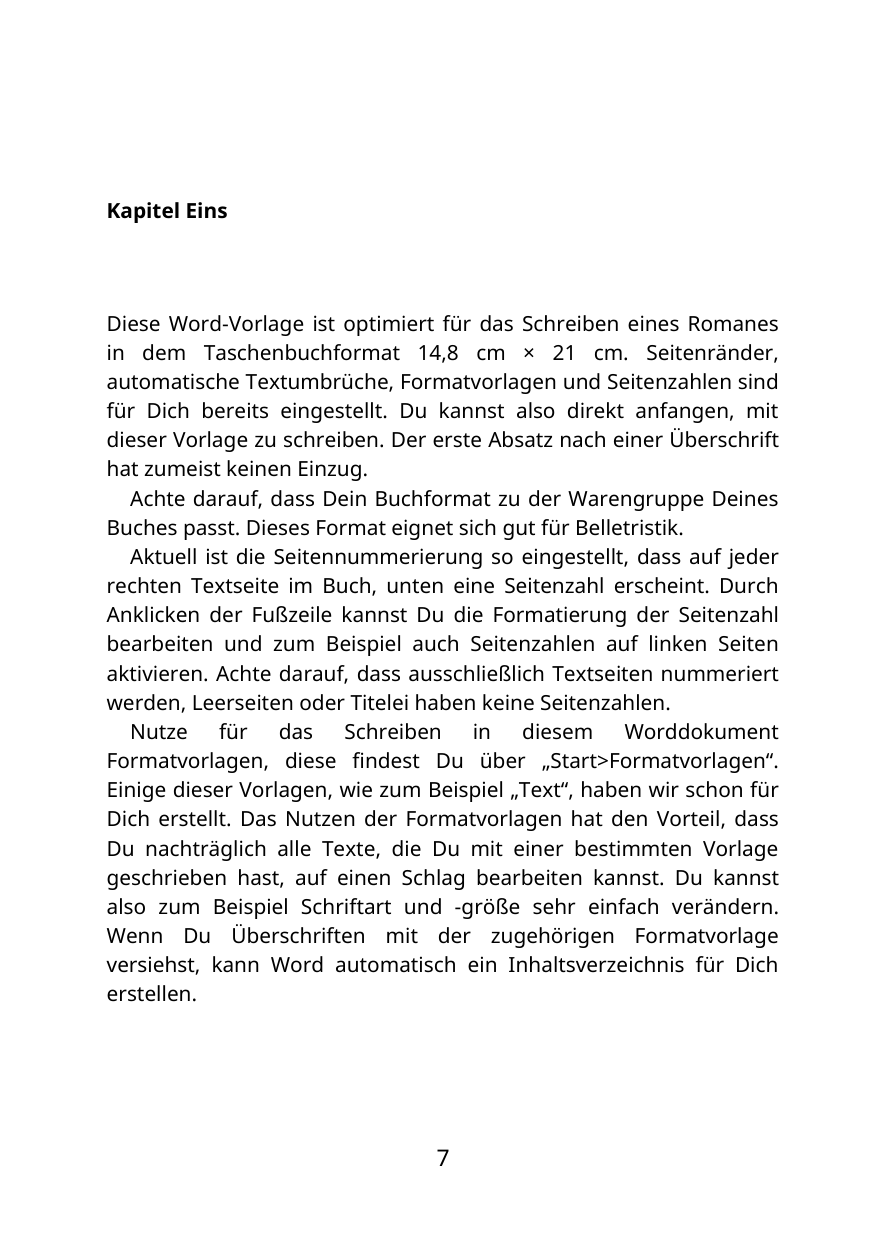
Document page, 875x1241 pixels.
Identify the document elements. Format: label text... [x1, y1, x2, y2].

text Achte darauf, dass Dein Buchformat zu der Warengruppe Deines Buches passt. Dieses Format eignet sich gut für Belletristik. [106, 483, 779, 541]
subtitle Kapitel Eins [106, 195, 779, 224]
text Diese Word-Vorlage ist optimiert für das Schreiben eines Romanes in dem Taschenbuchformat 14,8 cm × 21 cm. Seitenränder, automatische Textumbrüche, Formatvorlagen und Seitenzahlen sind für Dich bereits eingestellt. Du kannst also direkt anfangen, mit dieser Vorlage zu schreiben. Der erste Absatz nach einer Überschrift hat zumeist keinen Einzug. [106, 308, 779, 483]
text Aktuell ist die Seitennummerierung so eingestellt, dass auf jeder rechten Textseite im Buch, unten eine Seitenzahl erscheint. Durch Anklicken der Fußzeile kannst Du die Formatierung der Seitenzahl bearbeiten und zum Beispiel auch Seitenzahlen auf linken Seiten aktivieren. Achte darauf, dass ausschließlich Textseiten nummeriert werden, Leerseiten oder Titelei haben keine Seitenzahlen. [106, 541, 779, 716]
text Nutze für das Schreiben in diesem Worddokument Formatvorlagen, diese findest Du über „Start>Formatvorlagen“. Einige dieser Vorlagen, wie zum Beispiel „Text“, haben wir schon für Dich erstellt. Das Nutzen der Formatvorlagen hat den Vorteil, dass Du nachträglich alle Texte, die Du mit einer bestimmten Vorlage geschrieben hast, auf einen Schlag bearbeiten kannst. Du kannst also zum Beispiel Schriftart und -größe sehr einfach verändern. Wenn Du Überschriften mit der zugehörigen Formatvorlage versiehst, kann Word automatisch ein Inhaltsverzeichnis für Dich erstellen. [106, 716, 779, 1008]
